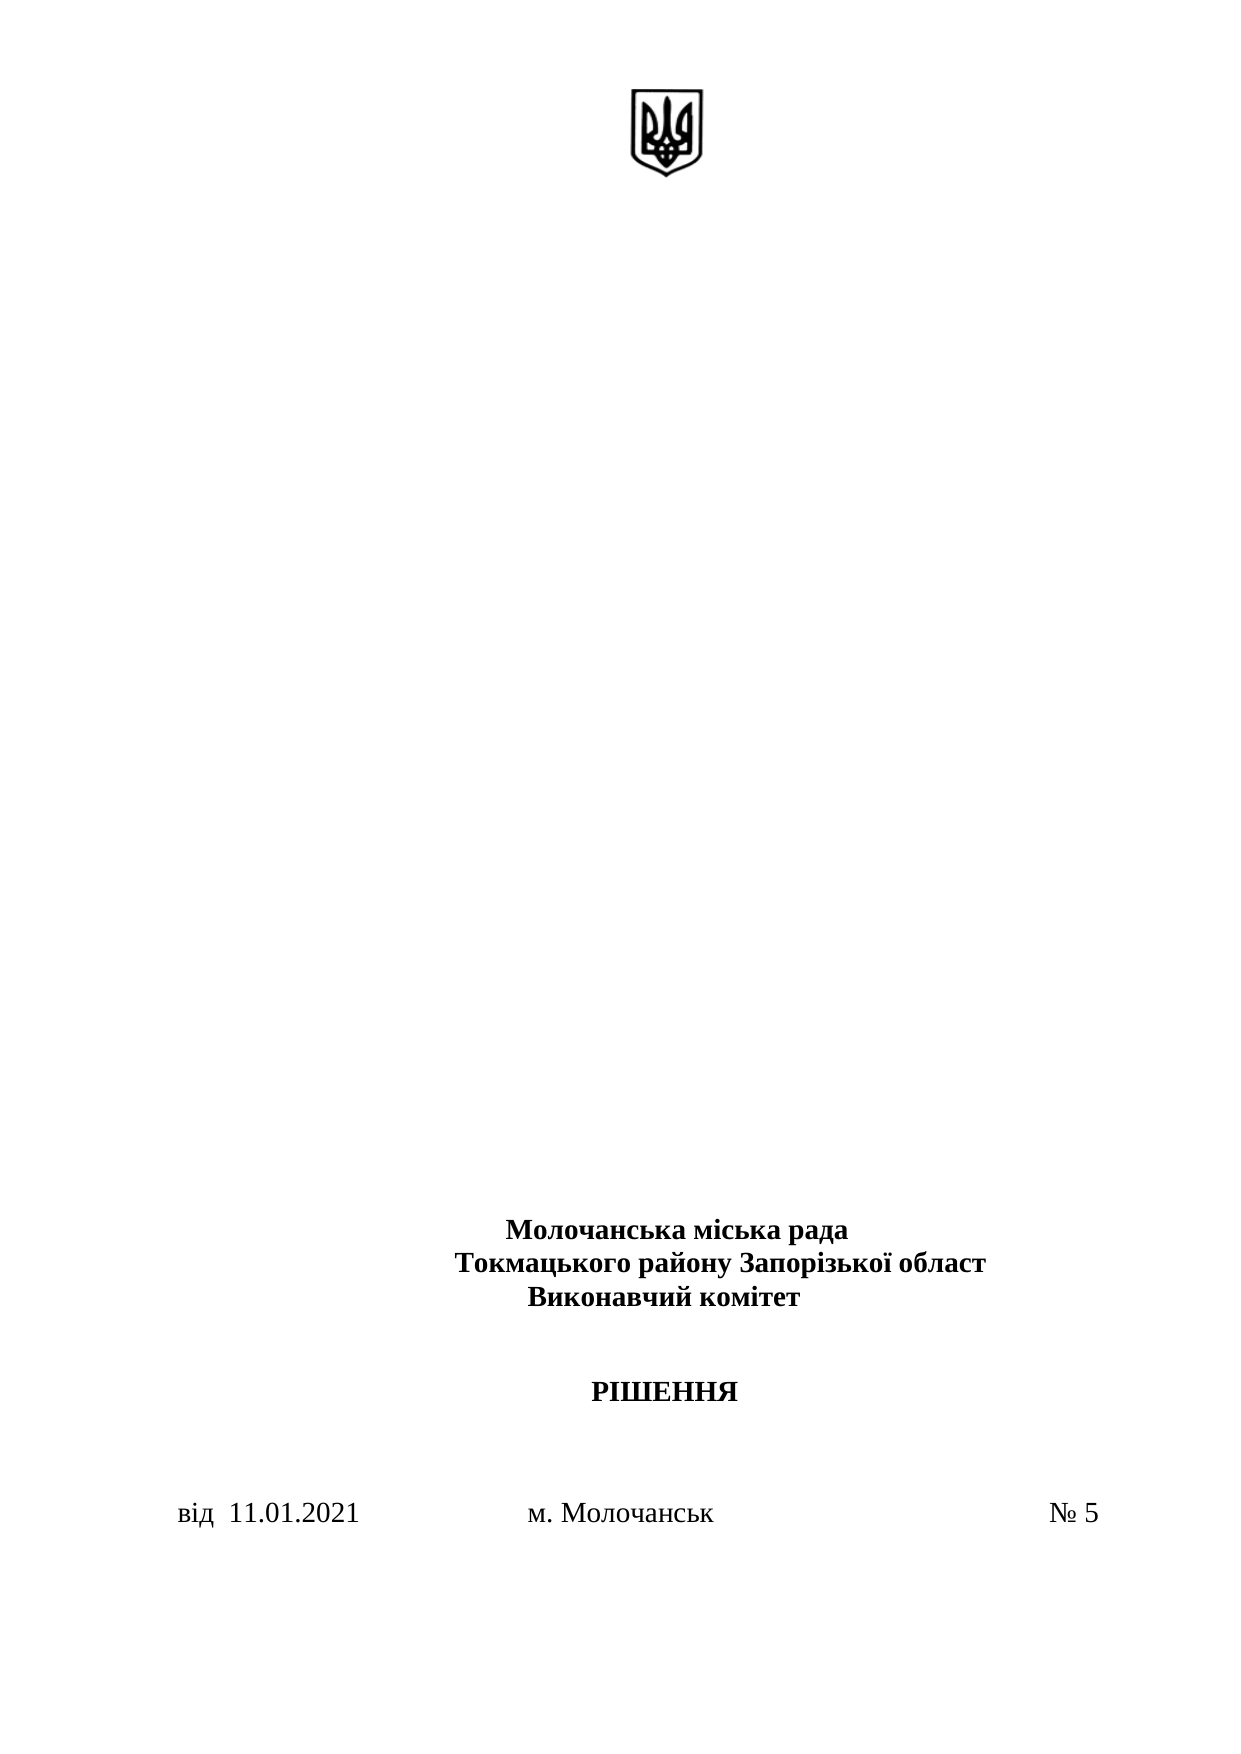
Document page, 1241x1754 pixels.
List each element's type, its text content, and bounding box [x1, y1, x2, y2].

subtitle Молочанська міська рада [177, 1212, 1152, 1245]
text від 11.01.2021 м. Молочанськ № 5 [177, 1495, 1152, 1529]
picture [629, 88, 705, 179]
text РІШЕННЯ [177, 1374, 1152, 1408]
subtitle Токмацького району Запорізької област [177, 1245, 1152, 1279]
subtitle Виконавчий комітет [177, 1279, 1152, 1312]
